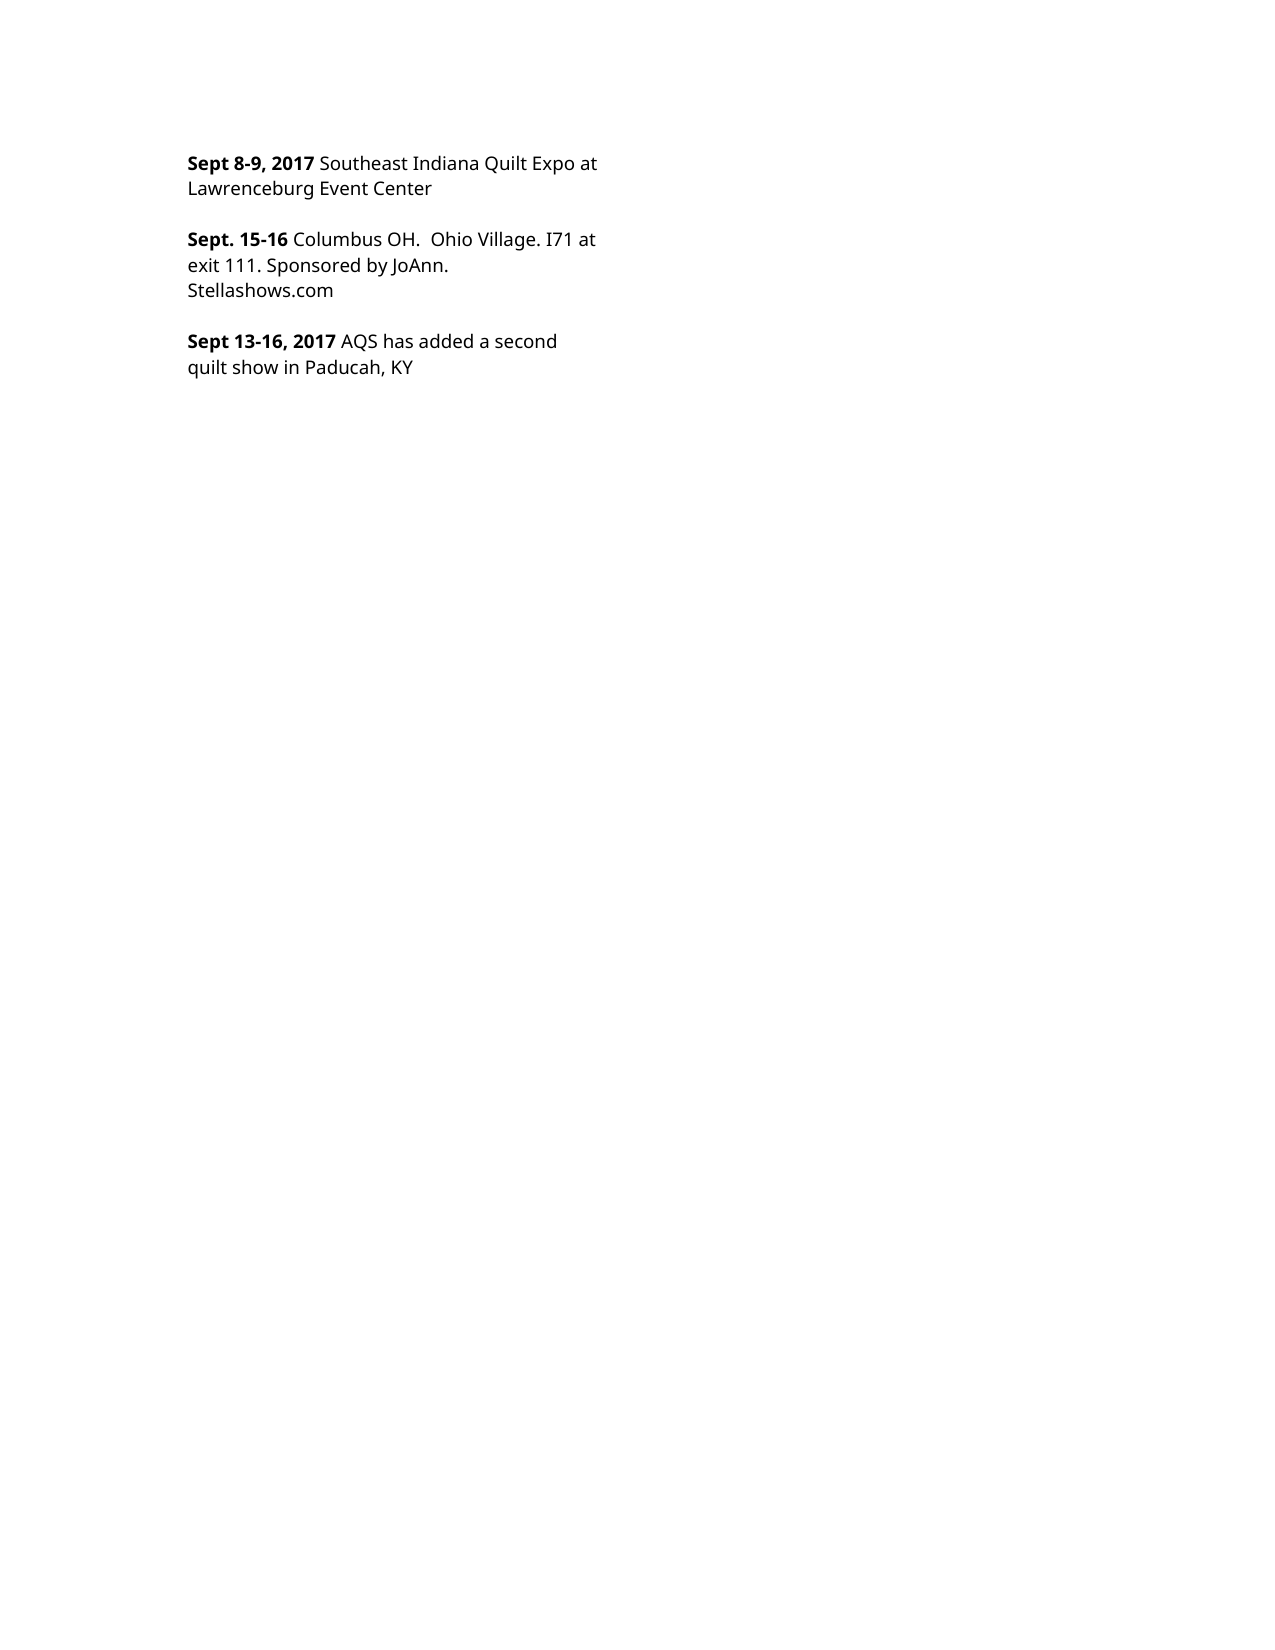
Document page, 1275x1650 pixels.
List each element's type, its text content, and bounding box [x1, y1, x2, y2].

text Sept. 15-16 Columbus OH. Ohio Village. I71 at exit 111. Sponsored by JoAnn. Stellashows.com [187, 227, 600, 303]
text Sept 13-16, 2017 AQS has added a second quilt show in Paducah, KY [187, 329, 600, 380]
text Sept 8-9, 2017 Southeast Indiana Quilt Expo at Lawrenceburg Event Center [187, 150, 600, 201]
